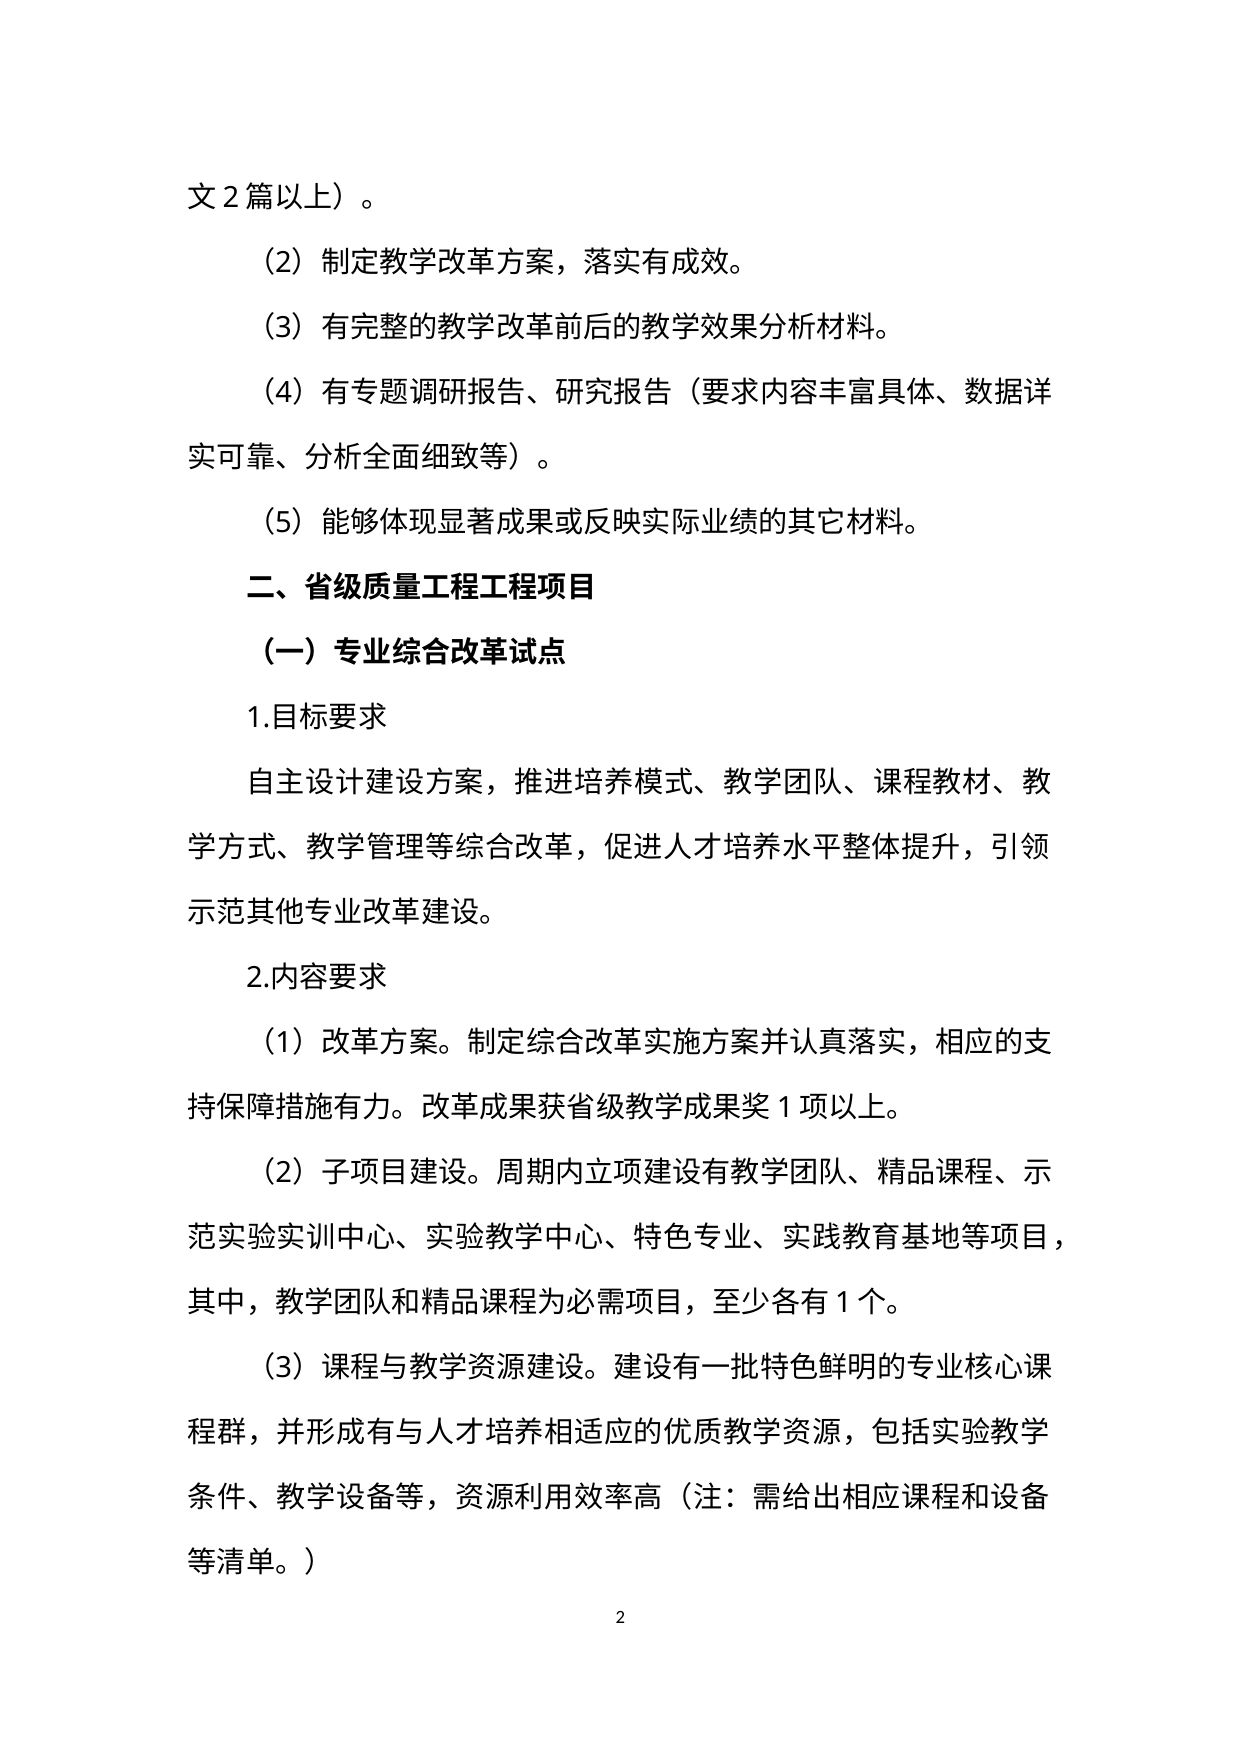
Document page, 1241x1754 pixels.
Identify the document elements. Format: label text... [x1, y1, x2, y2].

text （3）课程与教学资源建设。建设有一批特色鲜明的专业核心课程群，并形成有与人才培养相适应的优质教学资源，包括实验教学条件、教学设备等，资源利用效率高（注：需给出相应课程和设备等清单。） [187, 1332, 1053, 1592]
text 二、省级质量工程工程项目 [187, 552, 1053, 617]
text （3）有完整的教学改革前后的教学效果分析材料。 [187, 292, 1053, 357]
text （5）能够体现显著成果或反映实际业绩的其它材料。 [187, 487, 1053, 552]
text （1）改革方案。制定综合改革实施方案并认真落实，相应的支持保障措施有力。改革成果获省级教学成果奖1项以上。 [187, 1007, 1053, 1137]
text （2）子项目建设。周期内立项建设有教学团队、精品课程、示范实验实训中心、实验教学中心、特色专业、实践教育基地等项目，其中，教学团队和精品课程为必需项目，至少各有1个。 [187, 1137, 1053, 1332]
text 自主设计建设方案，推进培养模式、教学团队、课程教材、教学方式、教学管理等综合改革，促进人才培养水平整体提升，引领示范其他专业改革建设。 [187, 747, 1053, 942]
text （一）专业综合改革试点 [187, 617, 1053, 682]
text 2.内容要求 [187, 942, 1053, 1007]
text 1.目标要求 [187, 682, 1053, 747]
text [187, 162, 1053, 227]
text （2）制定教学改革方案，落实有成效。 [187, 227, 1053, 292]
text （4）有专题调研报告、研究报告（要求内容丰富具体、数据详实可靠、分析全面细致等）。 [187, 357, 1053, 487]
